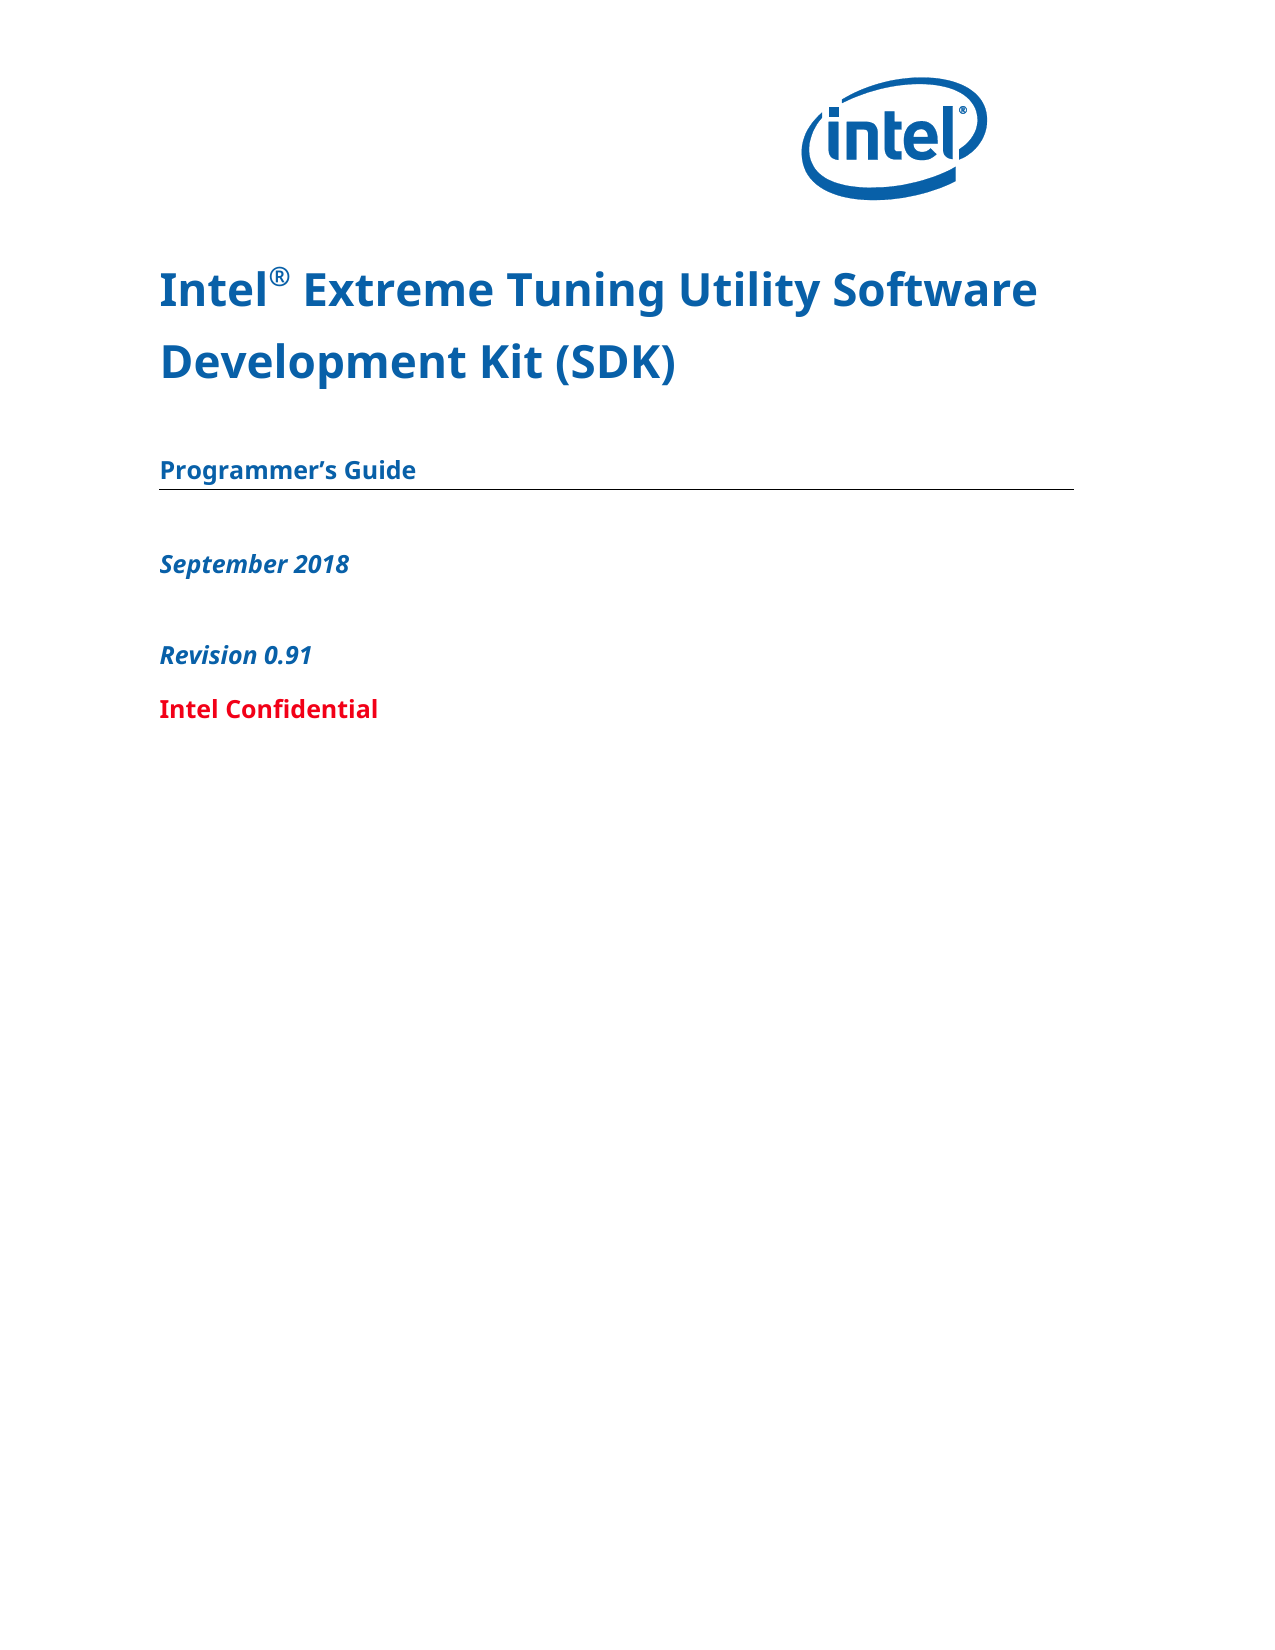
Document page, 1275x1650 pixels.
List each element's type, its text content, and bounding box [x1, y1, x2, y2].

text Programmer’s Guide [159, 453, 1074, 489]
title Intel® Extreme Tuning Utility Software Development Kit (SDK) [159, 258, 1074, 392]
title Revision 0.91 [159, 638, 1074, 672]
text Intel Confidential [159, 691, 1134, 726]
title September 2018 [159, 547, 1074, 581]
